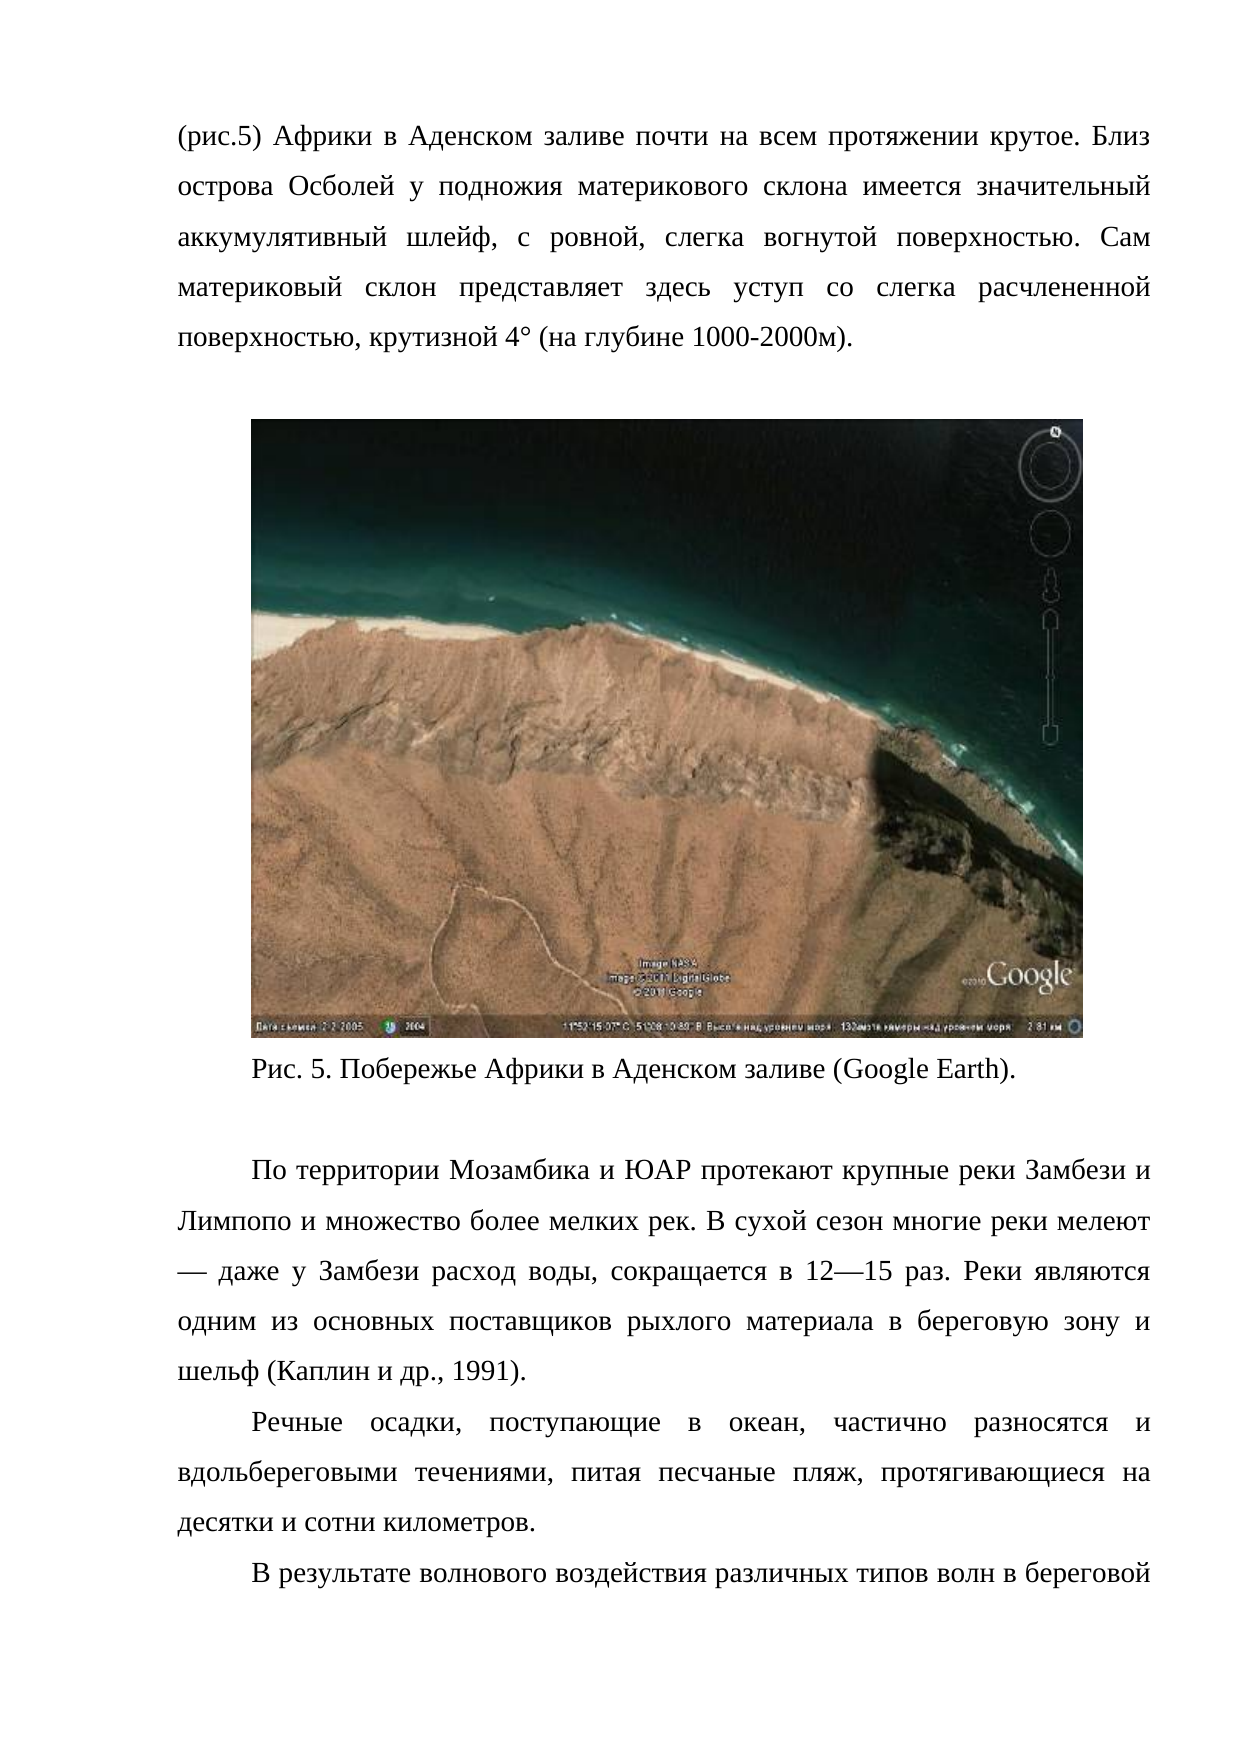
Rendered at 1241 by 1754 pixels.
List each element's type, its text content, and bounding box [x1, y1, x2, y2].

text Речные осадки, поступающие в океан, частично разносятся и вдольбереговыми течениями, питая песчаные пляж, протягивающиеся на десятки и сотни километров. [177, 1404, 1152, 1538]
text По территории Мозамбика и ЮАР протекают крупные реки Замбези и Лимпопо и множество более мелких рек. В сухой сезон многие реки мелеют — даже у Замбези расход воды, сокращается в 12—15 раз. Реки являются одним из основных поставщиков рыхлого материала в береговую зону и шельф (Каплин и др., 1991). [177, 1152, 1152, 1387]
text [177, 1555, 1152, 1588]
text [177, 118, 1152, 353]
text Рис. 5. Побережье Африки в Аденском заливе (Google Earth). [177, 1052, 1152, 1085]
picture [251, 419, 1083, 1038]
